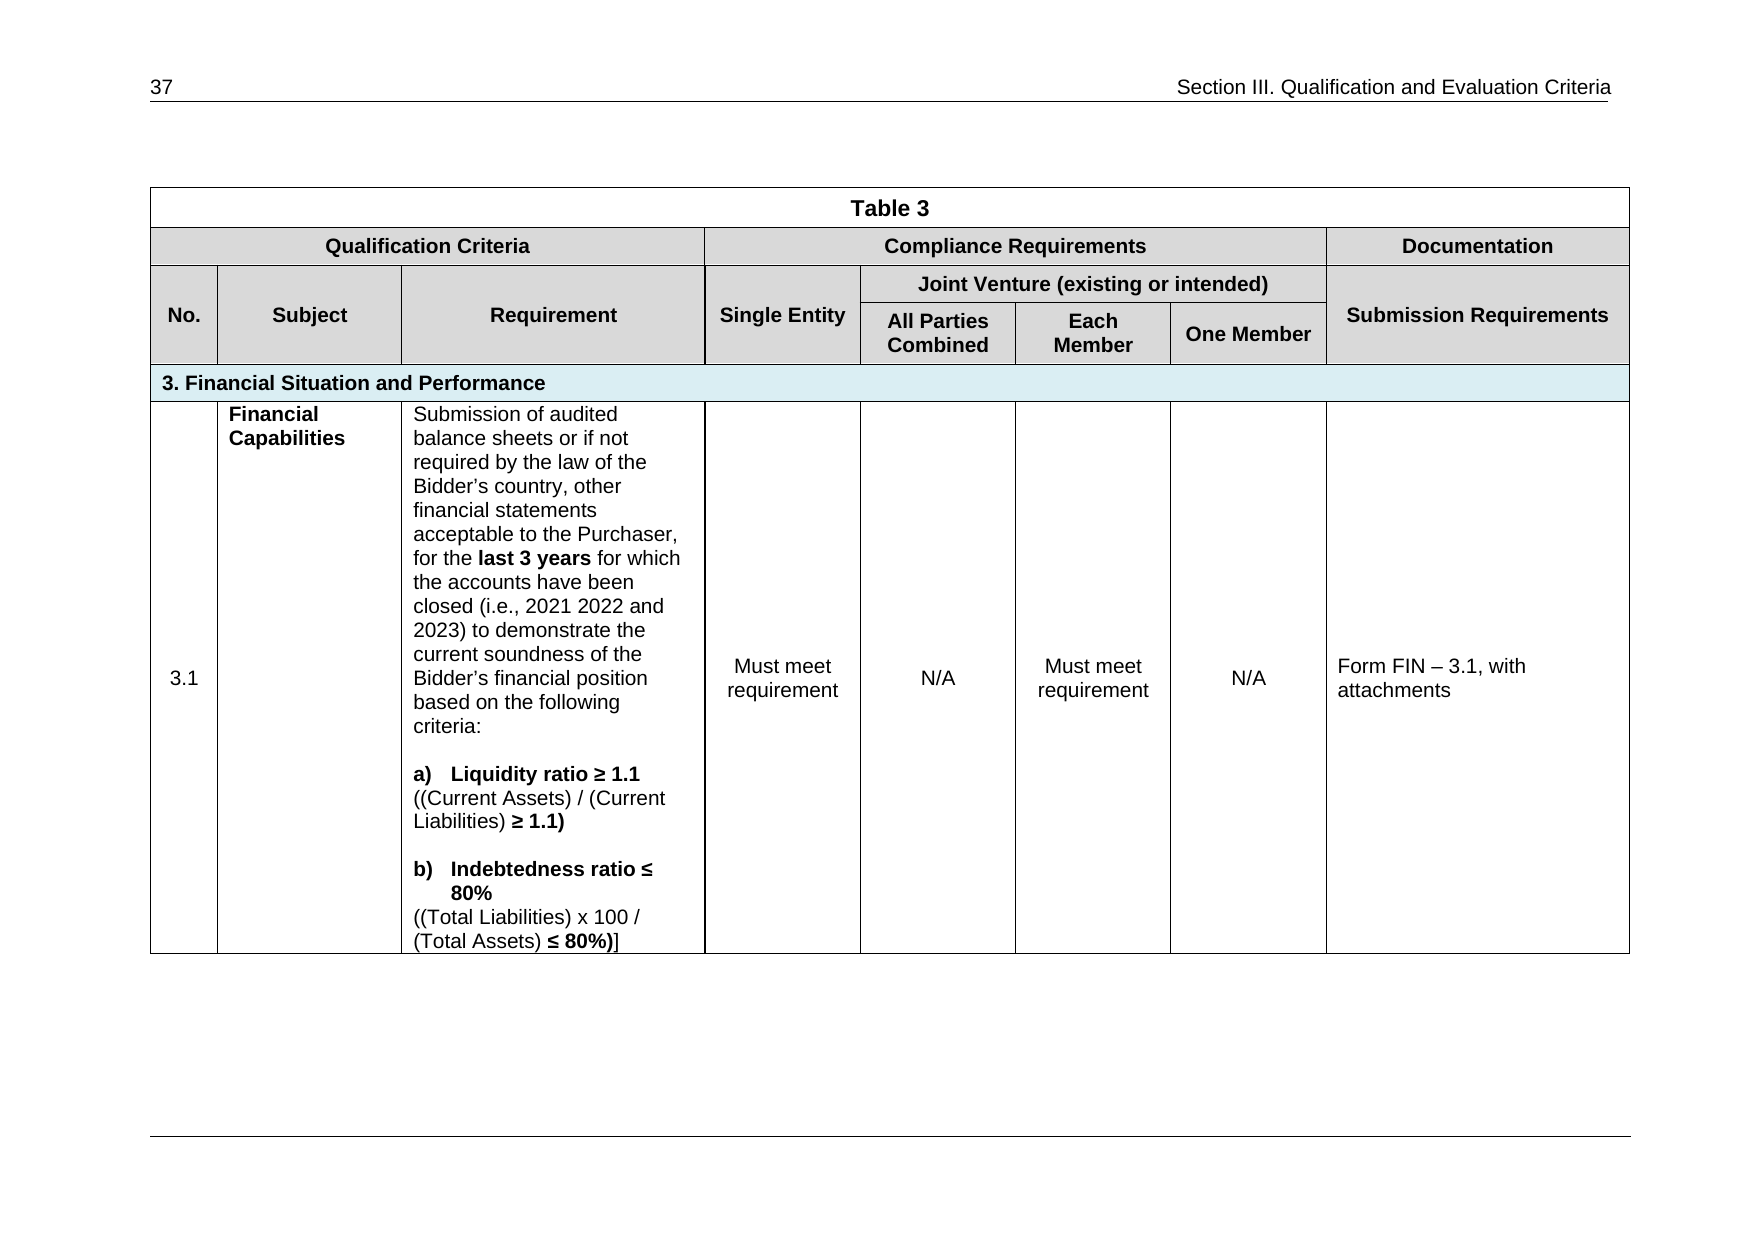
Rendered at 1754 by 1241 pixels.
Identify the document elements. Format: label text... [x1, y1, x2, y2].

table_cell Submission Requirements [1327, 266, 1629, 363]
table_cell All Parties Combined [861, 303, 1015, 363]
table_cell No. [151, 266, 217, 363]
table_cell N/A [861, 402, 1015, 953]
table_cell Must meet requirement [706, 402, 860, 953]
table_cell 3. Financial Situation and Performance [151, 365, 1629, 401]
table_cell Submission of audited balance sheets or if not required by the law of the Bidder’s country, other financial statements acceptable to the Purchaser, for the last 3 years for which the accounts have been closed (i.e., 2021 2022 and 2023) to demonstrate the current soundness of the Bidder’s financial position based on the following criteria: Liquidity ratio ≥ 1.1 ((Current Assets) / (Current Liabilities) ≥ 1.1) Indebtedness ratio ≤ 80% ((Total Liabilities) x 100 / (Total Assets) ≤ 80%)] [402, 402, 704, 953]
table_cell Each Member [1016, 303, 1170, 363]
table_cell Qualification Criteria [151, 228, 704, 264]
table_cell Form FIN – 3.1, with attachments [1327, 402, 1629, 953]
table_cell N/A [1171, 402, 1326, 953]
table_header Table 3 [151, 188, 1629, 227]
table_cell Joint Venture (existing or intended) [861, 266, 1326, 302]
table_cell Documentation [1327, 228, 1629, 264]
table_cell Must meet requirement [1016, 402, 1170, 953]
table_cell 3.1 [151, 402, 217, 953]
table_cell Subject [218, 266, 401, 363]
table_cell Compliance Requirements [705, 228, 1326, 264]
table_cell One Member [1171, 303, 1326, 363]
table_cell Single Entity [706, 266, 860, 363]
table_cell Requirement [402, 266, 704, 363]
table_cell Financial Capabilities [218, 402, 401, 953]
